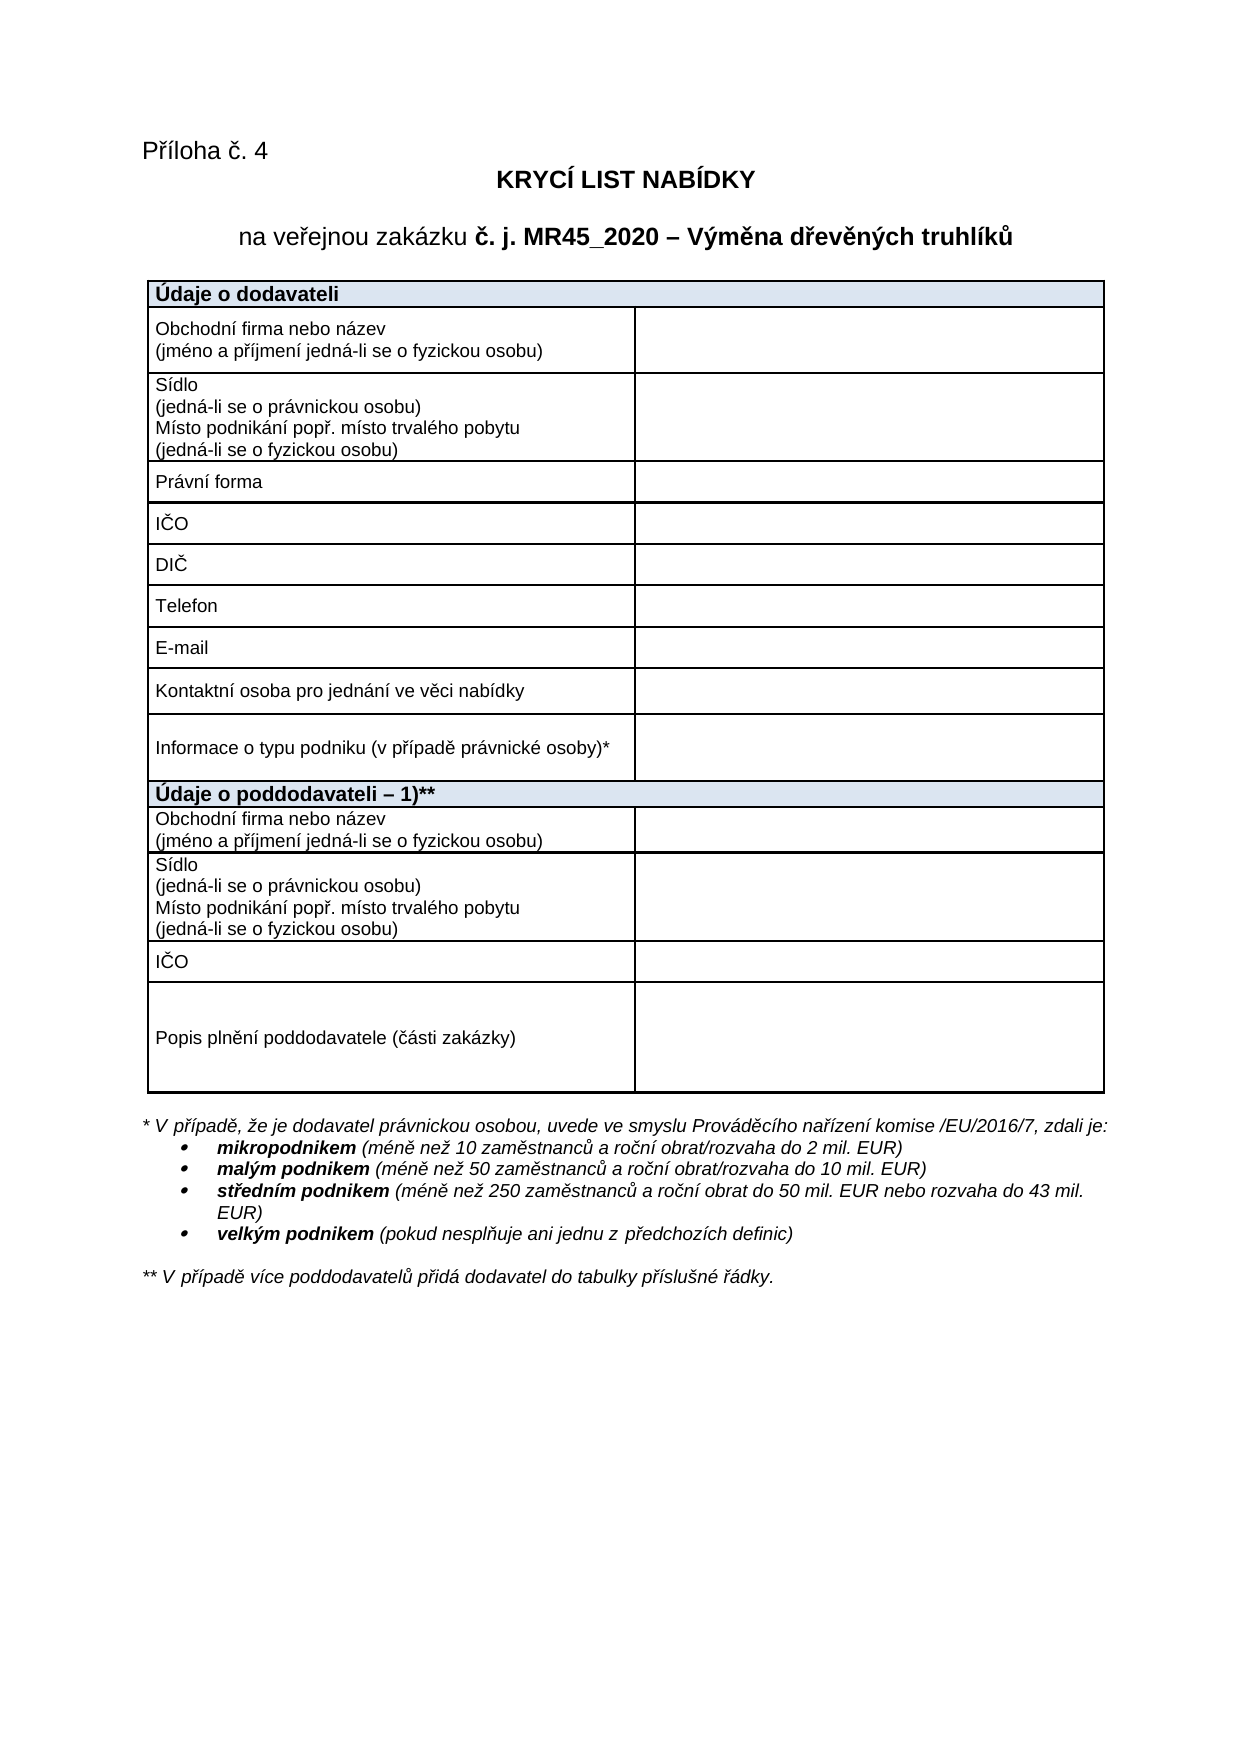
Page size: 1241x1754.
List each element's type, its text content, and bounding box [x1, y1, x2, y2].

table_cell IČO [149, 504, 634, 543]
table_cell E-mail [149, 628, 634, 667]
table_cell [636, 545, 1103, 584]
table_header Údaje o dodavateli [149, 282, 1103, 306]
text Příloha č. 4 [142, 136, 1110, 164]
table_cell DIČ [149, 545, 634, 584]
text na veřejnou zakázku č. j. MR45_2020 – Výměna dřevěných truhlíků [142, 222, 1110, 251]
table_cell [636, 808, 1103, 851]
list velkým podnikem (pokud nesplňuje ani jednu z předchozích definic) [179, 1223, 1110, 1245]
table_cell Sídlo (jedná-li se o právnickou osobu) Místo podnikání popř. místo trvalého pobytu (jedná-li se o fyzickou osobu) [149, 374, 634, 460]
table_cell IČO [149, 942, 634, 981]
table_cell Popis plnění poddodavatele (části zakázky) [149, 983, 634, 1091]
text ** V případě více poddodavatelů přidá dodavatel do tabulky příslušné řádky. [142, 1266, 1110, 1288]
table_cell [636, 942, 1103, 981]
table_cell Sídlo (jedná-li se o právnickou osobu) Místo podnikání popř. místo trvalého pobytu (jedná-li se o fyzickou osobu) [149, 854, 634, 940]
list malým podnikem (méně než 50 zaměstnanců a roční obrat/rozvaha do 10 mil. EUR) [179, 1158, 1110, 1180]
text KRYCÍ LIST NABÍDKY [142, 164, 1110, 193]
table_cell Právní forma [149, 462, 634, 501]
table_cell [636, 854, 1103, 940]
table_cell Obchodní firma nebo název (jméno a příjmení jedná-li se o fyzickou osobu) [149, 808, 634, 851]
table_cell [636, 715, 1103, 780]
table_cell [636, 308, 1103, 372]
table_cell [636, 462, 1103, 501]
list mikropodnikem (méně než 10 zaměstnanců a roční obrat/rozvaha do 2 mil. EUR) [179, 1137, 1110, 1158]
table_cell Informace o typu podniku (v případě právnické osoby)* [149, 715, 634, 780]
table_cell Telefon [149, 586, 634, 626]
table_cell [636, 669, 1103, 713]
table_cell Obchodní firma nebo název (jméno a příjmení jedná-li se o fyzickou osobu) [149, 308, 634, 372]
table_cell Údaje o poddodavateli – 1)** [149, 782, 1103, 806]
table_cell Kontaktní osoba pro jednání ve věci nabídky [149, 669, 634, 713]
table_cell [636, 983, 1103, 1091]
table_cell [636, 374, 1103, 460]
table_cell [636, 628, 1103, 667]
table_cell [636, 586, 1103, 626]
text * V případě, že je dodavatel právnickou osobou, uvede ve smyslu Prováděcího nařízení komise /EU/2016/7, zdali je: [142, 1115, 1110, 1137]
list středním podnikem (méně než 250 zaměstnanců a roční obrat do 50 mil. EUR nebo rozvaha do 43 mil. EUR) [179, 1180, 1110, 1223]
table_cell [636, 504, 1103, 543]
